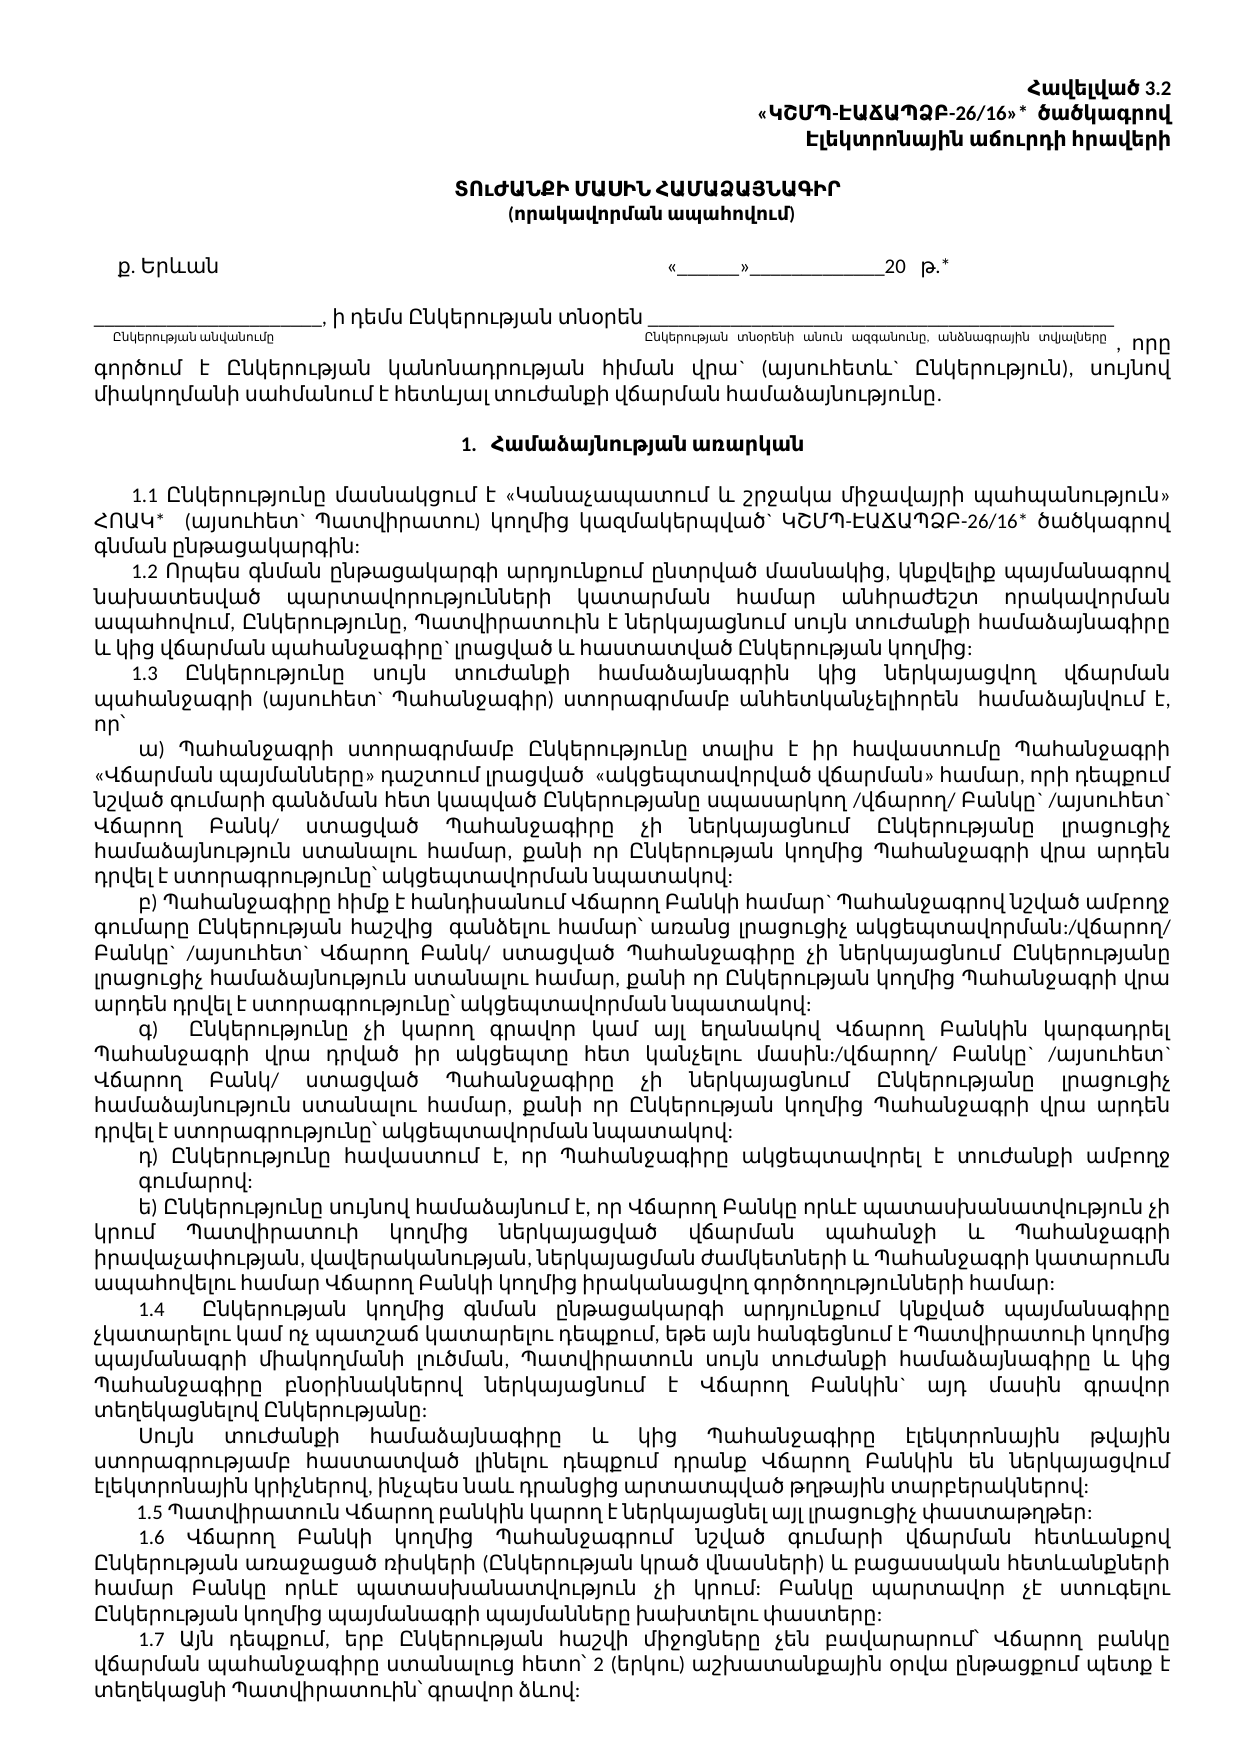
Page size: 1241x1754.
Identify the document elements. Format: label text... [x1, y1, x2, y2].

text ա) Պահանջագրի ստորագրմամբ Ընկերությունը տալիս է իր հավաստումը Պահանջագրի «Վճարման պայմանները» դաշտում լրացված «ակցեպտավորված վճարման» համար, որի դեպքում նշված գումարի գանձման հետ կապված Ընկերությանը սպասարկող /վճարող/ Բանկը` /այսուհետ` Վճարող Բանկ/ ստացված Պահանջագիրը չի ներկայացնում Ընկերությանը լրացուցիչ համաձայնություն ստանալու համար, քանի որ Ընկերության կողմից Պահանջագրի վրա արդեն դրվել է ստորագրությունը՝ ակցեպտավորման նպատակով: [94, 737, 1171, 889]
text 1.3 Ընկերությունը սույն տուժանքի համաձայնագրին կից ներկայացվող վճարման պահանջագրի (այսուհետ` Պահանջագիր) ստորագրմամբ անհետկանչելիորեն համաձայնվում է, որ՝ [94, 660, 1171, 737]
text 1. Համաձայնության առարկան [94, 432, 1171, 457]
text 1.1 Ընկերությունը մասնակցում է «Կանաչապատում և շրջակա միջավայրի պահպանություն» ՀՈԱԿ* (այսուհետ` Պատվիրատու) կողմից կազմակերպված` ԿՇՄՊ-ԷԱՃԱՊՁԲ-26/16* ծածկագրով գնման ընթացակարգին: [94, 482, 1171, 559]
text (որակավորման ապահովում) [94, 202, 1171, 225]
text բ) Պահանջագիրը հիմք է հանդիսանում Վճարող Բանկի համար` Պահանջագրով նշված ամբողջ գումարը Ընկերության հաշվից գանձելու համար՝ առանց լրացուցիչ ակցեպտավորման:/վճարող/ Բանկը` /այսուհետ` Վճարող Բանկ/ ստացված Պահանջագիրը չի ներկայացնում Ընկերությանը լրացուցիչ համաձայնություն ստանալու համար, քանի որ Ընկերության կողմից Պահանջագրի վրա արդեն դրվել է ստորագրությունը՝ ակցեպտավորման նպատակով: [94, 889, 1171, 1016]
text Սույն տուժանքի համաձայնագիրը և կից Պահանջագիրը էլեկտրոնային թվային ստորագրությամբ հաստատված լինելու դեպքում դրանք Վճարող Բանկին են ներկայացվում էլեկտրոնային կրիչներով, ինչպես նաև դրանցից արտատպված թղթային տարբերակներով: [94, 1423, 1171, 1499]
text 1.7 Այն դեպքում, երբ Ընկերության հաշվի միջոցները չեն բավարարում՝ Վճարող բանկը վճարման պահանջագիրը ստանալուց հետո՝ 2 (երկու) աշխատանքային օրվա ընթացքում պետք է տեղեկացնի Պատվիրատուին՝ գրավոր ձևով: [94, 1626, 1171, 1702]
text 1.6 Վճարող Բանկի կողմից Պահանջագրում նշված գումարի վճարման հետևանքով Ընկերության առաջացած ռիսկերի (Ընկերության կրած վնասների) և բացասական հետևանքների համար Բանկը որևէ պատասխանատվություն չի կրում: Բանկը պարտավոր չէ ստուգելու Ընկերության կողմից պայմանագրի պայմանները խախտելու փաստերը: [94, 1524, 1171, 1626]
text 1.4 Ընկերության կողմից գնման ընթացակարգի արդյունքում կնքված պայմանագիրը չկատարելու կամ ոչ պատշաճ կատարելու դեպքում, եթե այն հանգեցնում է Պատվիրատուի կողմից պայմանագրի միակողմանի լուծման, Պատվիրատուն սույն տուժանքի համաձայնագիրը և կից Պահանջագիրը բնօրինակներով ներկայացնում է Վճարող Բանկին` այդ մասին գրավոր տեղեկացնելով Ընկերությանը: [94, 1296, 1171, 1423]
text 1.2 Որպես գնման ընթացակարգի արդյունքում ընտրված մասնակից, կնքվելիք պայմանագրով նախատեսված պարտավորությունների կատարման համար անհրաժեշտ որակավորման ապահովում, Ընկերությունը, Պատվիրատուին է ներկայացնում սույն տուժանքի համաձայնագիրը և կից վճարման պահանջագիրը` լրացված և հաստատված Ընկերության կողմից: [94, 559, 1171, 660]
text ե) Ընկերությունը սույնով համաձայնում է, որ Վճարող Բանկը որևէ պատասխանատվություն չի կրում Պատվիրատուի կողմից ներկայացված վճարման պահանջի և Պահանջագրի իրավաչափության, վավերականության, ներկայացման ժամկետների և Պահանջագրի կատարումն ապահովելու համար Վճարող Բանկի կողմից իրականացվող գործողությունների համար: [94, 1194, 1171, 1296]
text 1.5 Պատվիրատուն Վճարող բանկին կարող է ներկայացնել այլ լրացուցիչ փաստաթղթեր: [94, 1499, 1171, 1524]
text Ընկերության անվանումը Ընկերության տնօրենի անուն ազգանունը, անձնագրային տվյալները , որը գործում է Ընկերության կանոնադրության հիման վրա` (այսուհետև` Ընկերություն), սույնով միակողմանի սահմանում է հետևյալ տուժանքի վճարման համաձայնությունը. [94, 330, 1171, 406]
text դ) Ընկերությունը հավաստում է, որ Պահանջագիրը ակցեպտավորել է տուժանքի ամբողջ գումարով: [138, 1143, 1171, 1194]
text ք. Երևան «______»_____________20 թ.* [94, 254, 1171, 279]
text «ԿՇՄՊ-ԷԱՃԱՊՁԲ-26/16»* ծածկագրով [94, 100, 1171, 126]
text ՏՈւԺԱՆՔԻ ՄԱՍԻՆ ՀԱՄԱՁԱՅՆԱԳԻՐ [94, 177, 1171, 202]
text Էլեկտրոնային աճուրդի հրավերի [94, 126, 1171, 151]
text ______________________, ի դեմս Ընկերության տնօրեն _____________________________________________ [94, 304, 1171, 330]
text Հավելված 3.2 [94, 75, 1171, 100]
text գ) Ընկերությունը չի կարող գրավոր կամ այլ եղանակով Վճարող Բանկին կարգադրել Պահանջագրի վրա դրված իր ակցեպտը հետ կանչելու մասին:/վճարող/ Բանկը` /այսուհետ` Վճարող Բանկ/ ստացված Պահանջագիրը չի ներկայացնում Ընկերությանը լրացուցիչ համաձայնություն ստանալու համար, քանի որ Ընկերության կողմից Պահանջագրի վրա արդեն դրվել է ստորագրությունը՝ ակցեպտավորման նպատակով: [94, 1016, 1171, 1143]
